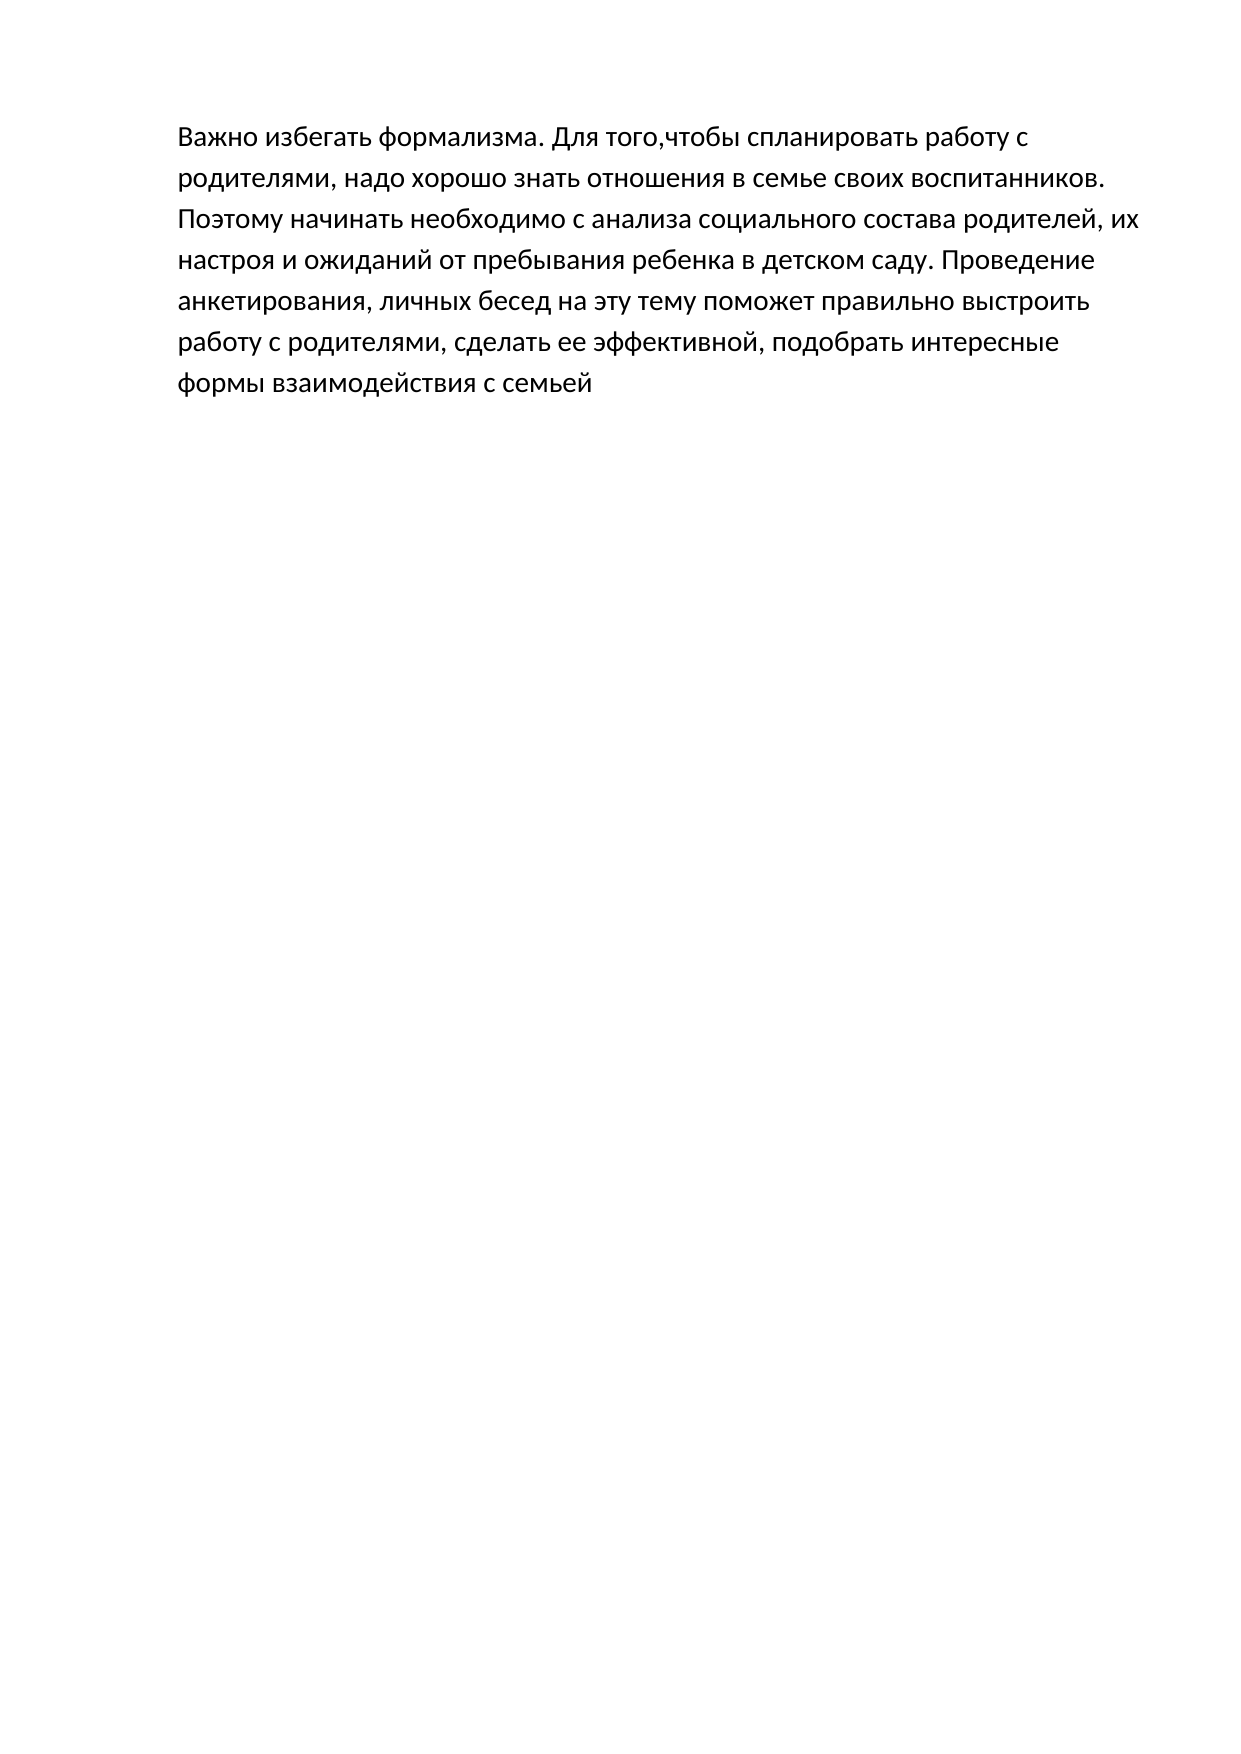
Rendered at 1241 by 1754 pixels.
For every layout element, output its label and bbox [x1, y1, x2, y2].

text [177, 118, 1152, 399]
